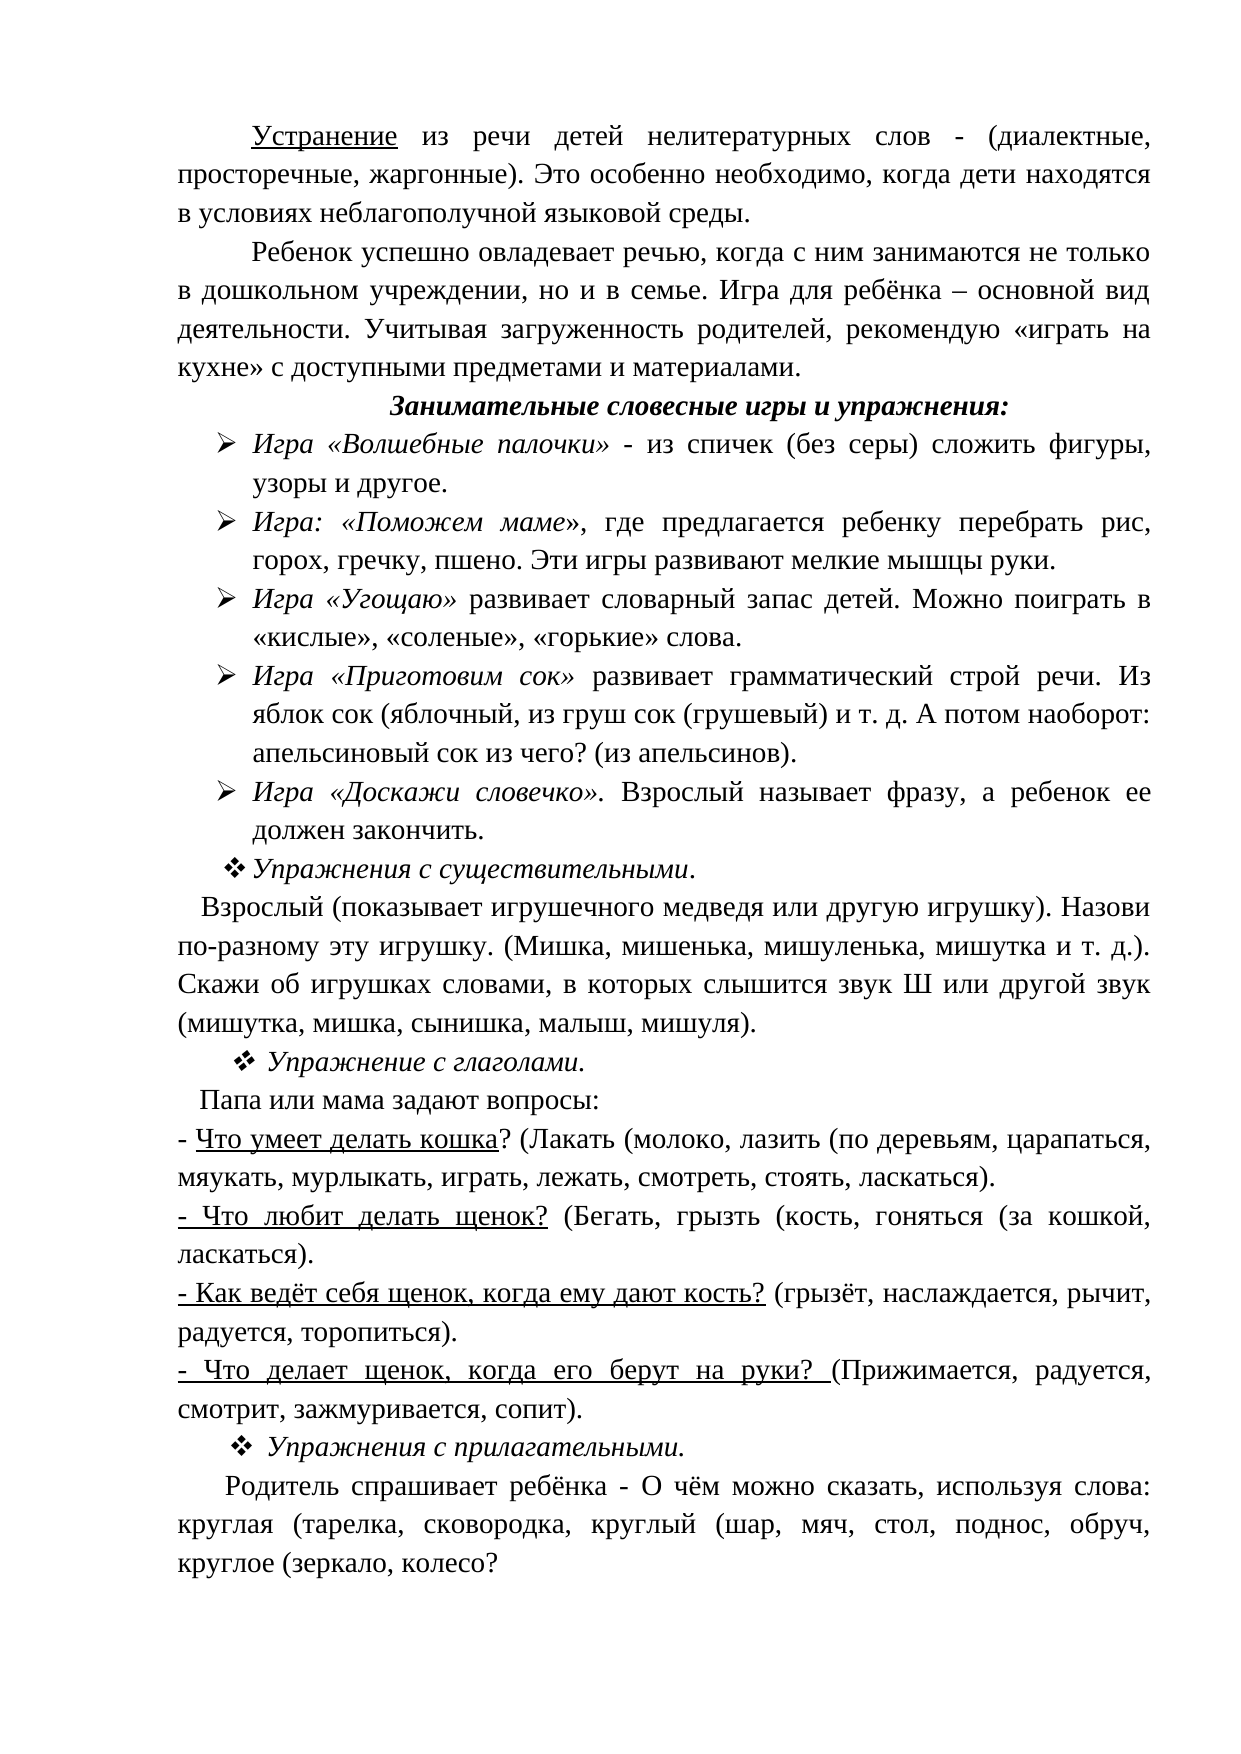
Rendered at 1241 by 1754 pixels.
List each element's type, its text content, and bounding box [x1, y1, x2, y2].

text - Что любит делать щенок? (Бегать, грызть (кость, гоняться (за кошкой, ласкаться). [177, 1198, 1152, 1270]
list Игра «Угощаю» развивает словарный запас детей. Можно поиграть в «кислые», «соленые», «горькие» слова. [215, 581, 1152, 653]
text - Что делает щенок, когда его берут на руки? (Прижимается, радуется, смотрит, зажмуривается, сопит). [177, 1352, 1152, 1424]
text Взрослый (показывает игрушечного медведя или другую игрушку). Назови по-разному эту игрушку. (Мишка, мишенька, мишуленька, мишутка и т. д.). Скажи об игрушках словами, в которых слышится звук Ш или другой звук (мишутка, мишка, сынишка, малыш, мишуля). [177, 889, 1152, 1039]
text Ребенок успешно овладевает речью, когда с ним занимаются не только в дошкольном учреждении, но и в семье. Игра для ребёнка – основной вид деятельности. Учитывая загруженность родителей, рекомендую «играть на кухне» с доступными предметами и материалами. [177, 234, 1152, 383]
list Игра: «Поможем маме», где предлагается ребенку перебрать рис, горох, гречку, пшено. Эти игры развивают мелкие мышцы руки. [215, 504, 1152, 576]
list Игра «Приготовим сок» развивает грамматический строй речи. Из яблок сок (яблочный, из груш сок (грушевый) и т. д. А потом наоборот: апельсиновый сок из чего? (из апельсинов). [215, 658, 1152, 769]
text - Как ведёт себя щенок, когда ему дают кость? (грызёт, наслаждается, рычит, радуется, торопиться). [177, 1275, 1152, 1347]
text Папа или мама задают вопросы: [177, 1082, 1152, 1116]
list Игра «Волшебные палочки» - из спичек (без серы) сложить фигуры, узоры и другое. [215, 426, 1152, 499]
list Игра «Доскажи словечко». Взрослый называет фразу, а ребенок ее должен закончить. [215, 774, 1152, 846]
list Упражнения с прилагательными. [228, 1429, 1152, 1463]
list Упражнения с существительными. [222, 851, 1152, 884]
text - Что умеет делать кошка? (Лакать (молоко, лазить (по деревьям, царапаться, мяукать, мурлыкать, играть, лежать, смотреть, стоять, ласкаться). [177, 1121, 1152, 1193]
text Родитель спрашивает ребёнка - О чём можно сказать, используя слова: круглая (тарелка, сковородка, круглый (шар, мяч, стол, поднос, обруч, круглое (зеркало, колесо? [177, 1468, 1152, 1578]
text Устранение из речи детей нелитературных слов - (диалектные, просторечные, жаргонные). Это особенно необходимо, когда дети находятся в условиях неблагополучной языковой среды. [177, 118, 1152, 229]
list Упражнение с глаголами. [228, 1044, 1152, 1077]
text Занимательные словесные игры и упражнения: [177, 388, 1152, 421]
